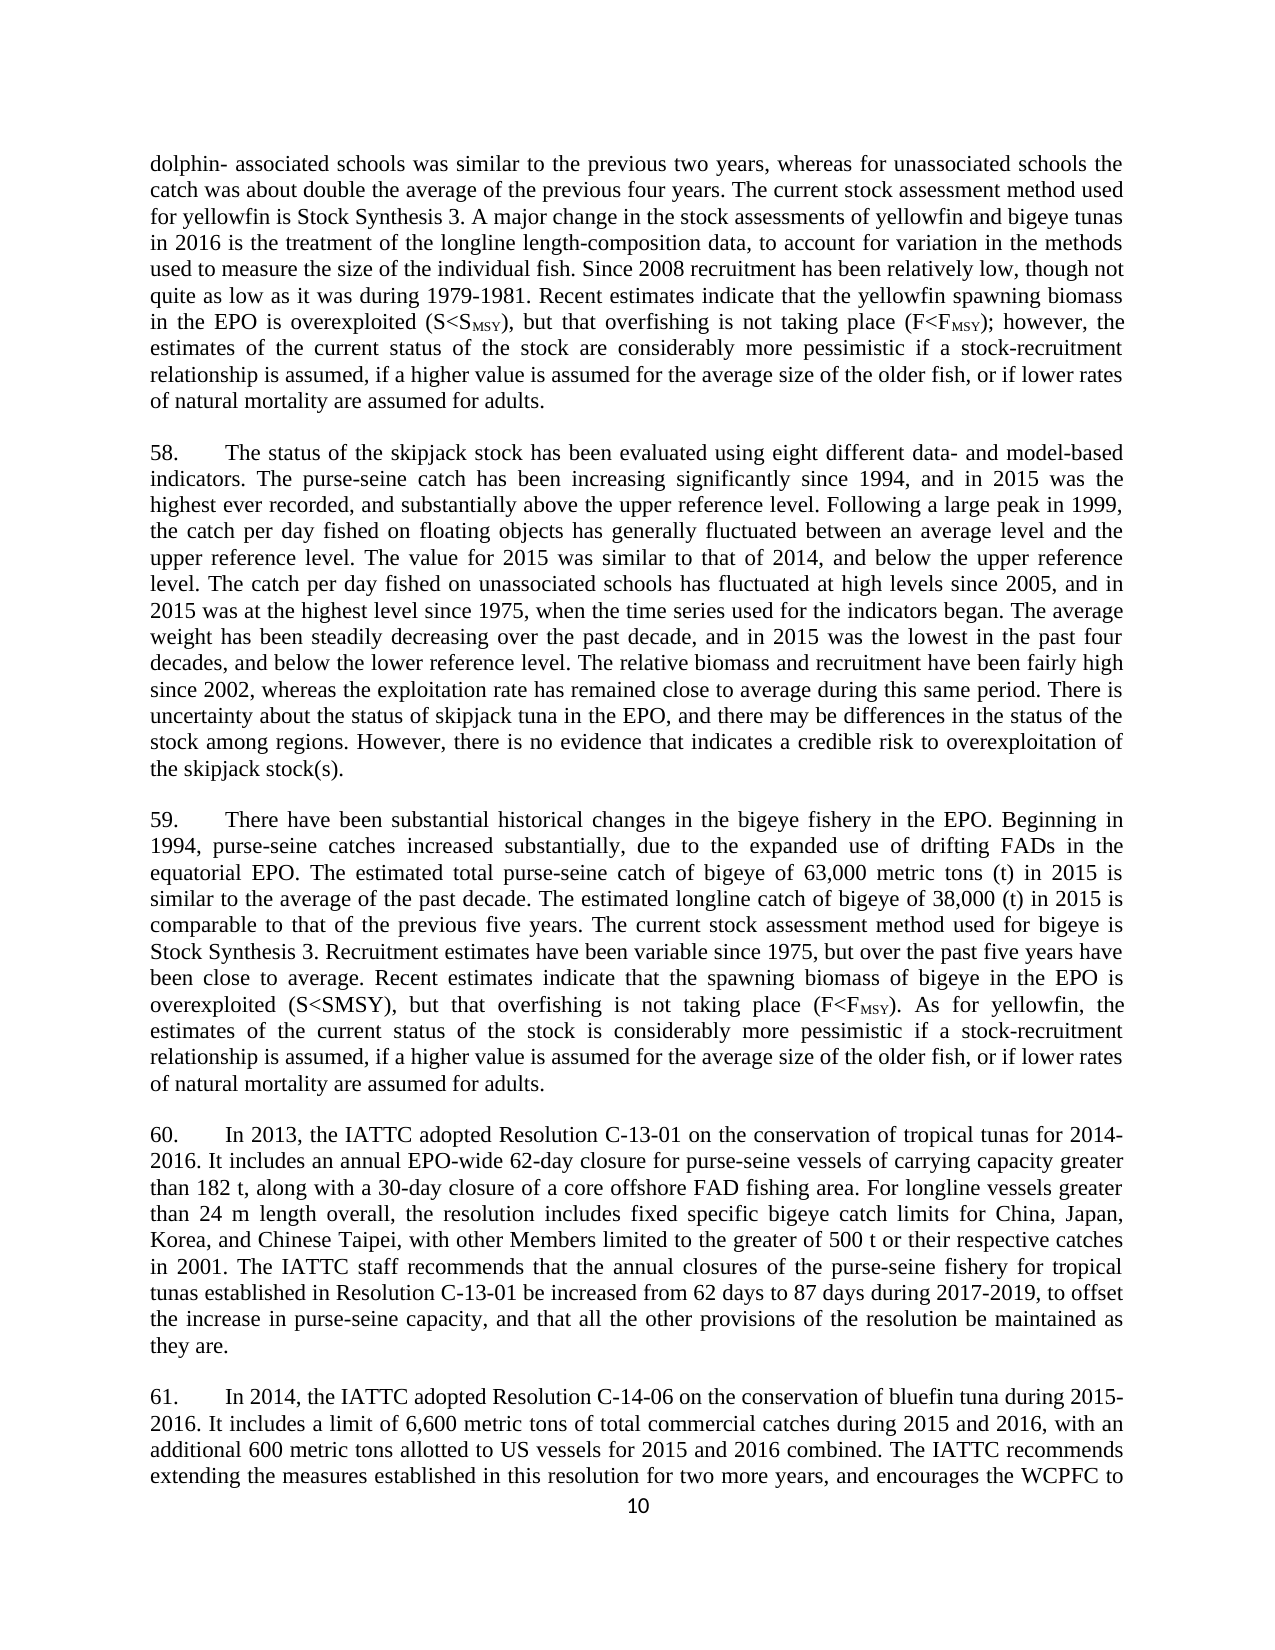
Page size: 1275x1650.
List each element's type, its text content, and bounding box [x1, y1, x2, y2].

text The status of the skipjack stock has been evaluated using eight different data- and model-based indicators. The purse-seine catch has been increasing significantly since 1994, and in 2015 was the highest ever recorded, and substantially above the upper reference level. Following a large peak in 1999, the catch per day fished on floating objects has generally fluctuated between an average level and the upper reference level. The value for 2015 was similar to that of 2014, and below the upper reference level. The catch per day fished on unassociated schools has fluctuated at high levels since 2005, and in 2015 was at the highest level since 1975, when the time series used for the indicators began. The average weight has been steadily decreasing over the past decade, and in 2015 was the lowest in the past four decades, and below the lower reference level. The relative biomass and recruitment have been fairly high since 2002, whereas the exploitation rate has remained close to average during this same period. There is uncertainty about the status of skipjack tuna in the EPO, and there may be differences in the status of the stock among regions. However, there is no evidence that indicates a credible risk to overexploitation of the skipjack stock(s). [150, 438, 1125, 781]
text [150, 150, 1125, 413]
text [150, 1383, 1125, 1489]
text There have been substantial historical changes in the bigeye fishery in the EPO. Beginning in 1994, purse-seine catches increased substantially, due to the expanded use of drifting FADs in the equatorial EPO. The estimated total purse-seine catch of bigeye of 63,000 metric tons (t) in 2015 is similar to the average of the past decade. The estimated longline catch of bigeye of 38,000 (t) in 2015 is comparable to that of the previous five years. The current stock assessment method used for bigeye is Stock Synthesis 3. Recruitment estimates have been variable since 1975, but over the past five years have been close to average. Recent estimates indicate that the spawning biomass of bigeye in the EPO is overexploited (S<SMSY), but that overfishing is not taking place (F<FMSY). As for yellowfin, the estimates of the current status of the stock is considerably more pessimistic if a stock-recruitment relationship is assumed, if a higher value is assumed for the average size of the older fish, or if lower rates of natural mortality are assumed for adults. [150, 806, 1125, 1096]
text In 2013, the IATTC adopted Resolution C-13-01 on the conservation of tropical tunas for 2014-2016. It includes an annual EPO-wide 62-day closure for purse-seine vessels of carrying capacity greater than 182 t, along with a 30-day closure of a core offshore FAD fishing area. For longline vessels greater than 24 m length overall, the resolution includes fixed specific bigeye catch limits for China, Japan, Korea, and Chinese Taipei, with other Members limited to the greater of 500 t or their respective catches in 2001. The IATTC staff recommends that the annual closures of the purse-seine fishery for tropical tunas established in Resolution C-13-01 be increased from 62 days to 87 days during 2017-2019, to offset the increase in purse-seine capacity, and that all the other provisions of the resolution be maintained as they are. [150, 1121, 1125, 1358]
